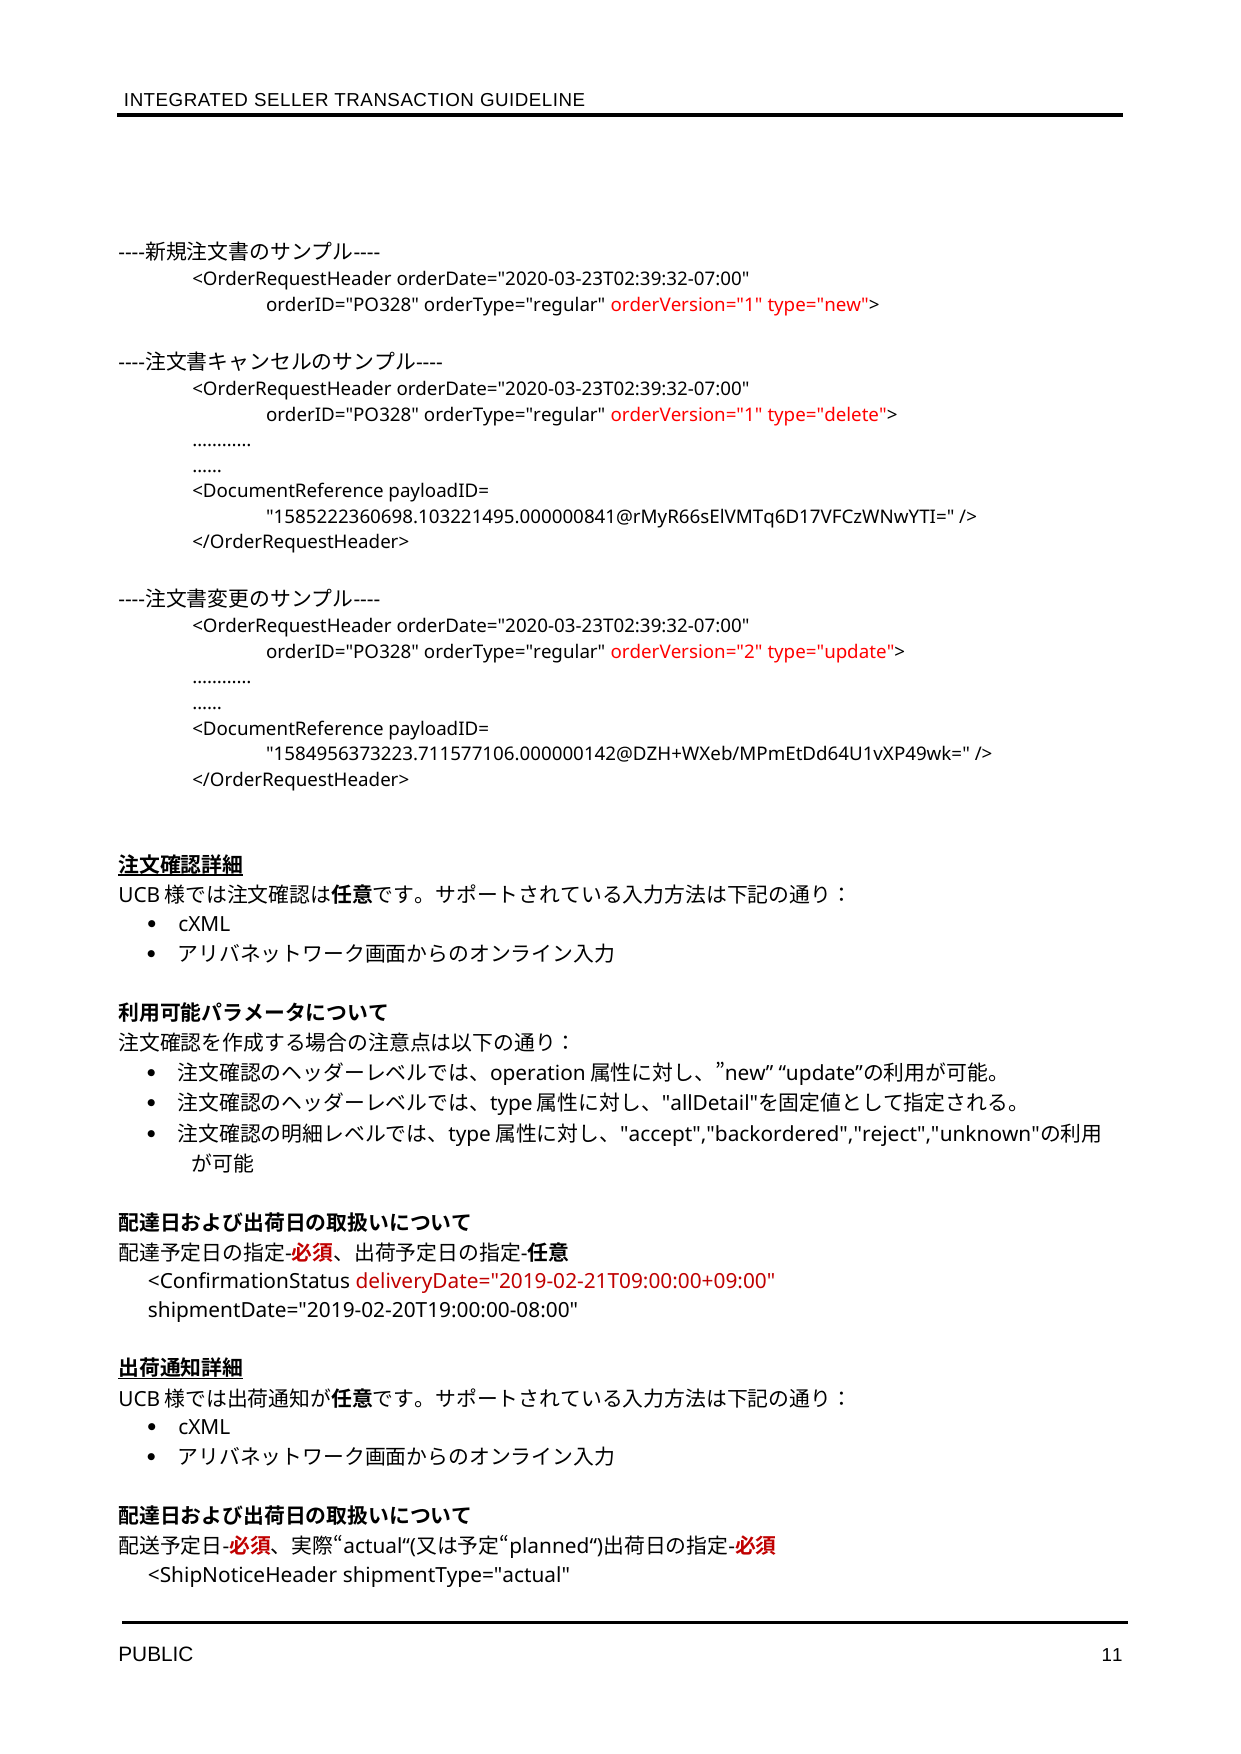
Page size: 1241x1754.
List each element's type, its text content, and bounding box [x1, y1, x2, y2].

list <OrderRequestHeader orderDate="2020-03-23T02:39:32-07:00" [118, 375, 1122, 401]
text UCB様では出荷通知が任意です。サポートされている入力方法は下記の通り： [118, 1382, 1122, 1412]
list ………… [118, 426, 1122, 452]
subtitle 出荷通知詳細 [118, 1352, 1122, 1382]
list <OrderRequestHeader orderDate="2020-03-23T02:39:32-07:00" [118, 613, 1122, 638]
list …… [118, 452, 1122, 477]
list アリバネットワーク画面からのオンライン入力 [148, 937, 1122, 967]
list <ShipNoticeHeader shipmentType="actual" [118, 1560, 1122, 1588]
list orderID="PO328" orderType="regular" orderVersion="2" type="update"> [192, 638, 1122, 664]
list cXML [148, 909, 1122, 937]
list orderID="PO328" orderType="regular" orderVersion="1" type="new"> [192, 291, 1122, 317]
list orderID="PO328" orderType="regular" orderVersion="1" type="delete"> [192, 401, 1122, 426]
list …… [118, 689, 1122, 715]
list "1584956373223.711577106.000000142@DZH+WXeb/MPmEtDd64U1vXP49wk=" /> [192, 740, 1122, 766]
list shipmentDate="2019-02-20T19:00:00-08:00" [118, 1295, 1122, 1323]
text 配送予定日-必須、実際“actual“(又は予定“planned“)出荷日の指定-必須 [118, 1529, 1122, 1560]
list </OrderRequestHeader> [118, 528, 1122, 554]
list <DocumentReference payloadID= [192, 715, 1122, 740]
text 配達予定日の指定-必須、出荷予定日の指定-任意 [118, 1236, 1122, 1266]
list 注文確認の明細レベルでは、type属性に対し、"accept","backordered","reject","unknown"の利用が可能 [148, 1117, 1122, 1177]
text UCB様では注文確認は任意です。サポートされている入力方法は下記の通り： [118, 878, 1122, 909]
list </OrderRequestHeader> [118, 766, 1122, 791]
text 配達日および出荷日の取扱いについて [118, 1206, 1122, 1236]
list ………… [118, 664, 1122, 689]
text 利用可能パラメータについて [118, 996, 1122, 1026]
list アリバネットワーク画面からのオンライン入力 [148, 1441, 1122, 1471]
list 注文確認のヘッダーレベルでは、type属性に対し、"allDetail"を固定値として指定される。 [148, 1087, 1122, 1117]
list <DocumentReference payloadID= [118, 477, 1122, 503]
list cXML [148, 1412, 1122, 1441]
list ----新規注文書のサンプル---- [118, 235, 1122, 266]
list 注文確認のヘッダーレベルでは、operation属性に対し、”new” “update”の利用が可能。 [148, 1056, 1122, 1087]
list ----注文書キャンセルのサンプル---- [118, 345, 1122, 375]
list ----注文書変更のサンプル---- [118, 582, 1122, 613]
subtitle 注文確認詳細 [118, 848, 1122, 878]
list <OrderRequestHeader orderDate="2020-03-23T02:39:32-07:00" [118, 266, 1122, 291]
text 注文確認を作成する場合の注意点は以下の通り： [118, 1026, 1122, 1056]
list <ConfirmationStatus deliveryDate="2019-02-21T09:00:00+09:00" [118, 1266, 1122, 1295]
text 配達日および出荷日の取扱いについて [118, 1499, 1122, 1529]
list "1585222360698.103221495.000000841@rMyR66sElVMTq6D17VFCzWNwYTI=" /> [192, 503, 1122, 528]
